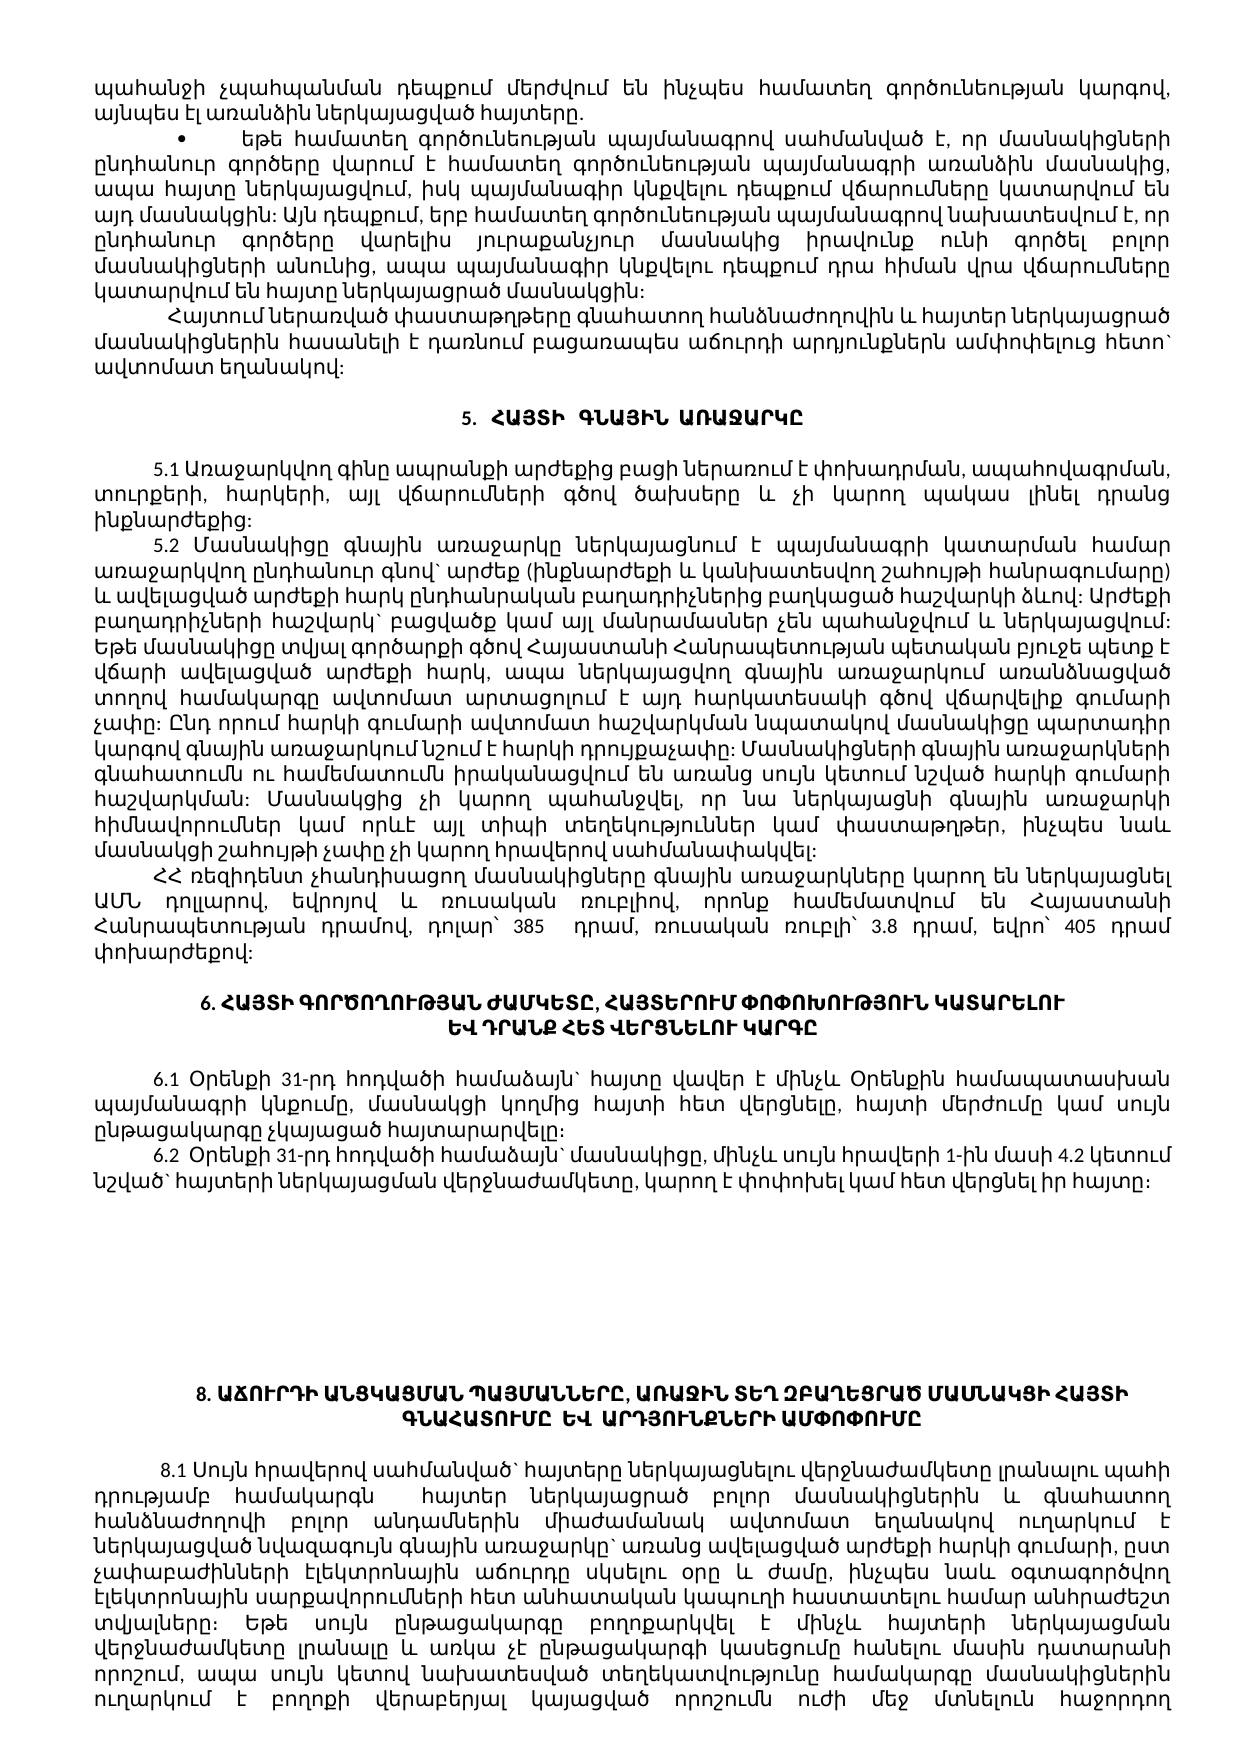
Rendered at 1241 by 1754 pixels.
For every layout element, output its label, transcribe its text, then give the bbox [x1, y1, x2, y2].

text 5.1 Առաջարկվող գինը ապրանքի արժեքից բացի ներառում է փոխադրման, ապահովագրման, տուրքերի, հարկերի, այլ վճարումների գծով ծախսերը և չի կարող պակաս լինել դրանց ինքնարժեքից: [94, 456, 1171, 532]
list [94, 75, 1171, 126]
text ԳՆԱՀԱՏՈՒՄԸ ԵՎ ԱՐԴՅՈՒՆՔՆԵՐԻ ԱՄՓՈՓՈՒՄԸ [94, 1407, 1171, 1432]
list եթե համատեղ գործունեության պայմանագրով սահմանված է, որ մասնակիցների ընդհանուր գործերը վարում է համատեղ գործունեության պայմանագրի առանձին մասնակից, ապա հայտը ներկայացվում, իսկ պայմանագիր կնքվելու դեպքում վճարումները կատարվում են այդ մասնակցին: Այն դեպքում, երբ համատեղ գործունեության պայմանագրով նախատեսվում է, որ ընդհանուր գործերը վարելիս յուրաքանչյուր մասնակից իրավունք ունի գործել բոլոր մասնակիցների անունից, ապա պայմանագիր կնքվելու դեպքում դրա հիման վրա վճարումները կատարվում են հայտը ներկայացրած մասնակցին: [94, 126, 1171, 304]
text 8. ԱՃՈՒՐԴԻ ԱՆՑԿԱՑՄԱՆ ՊԱՅՄԱՆՆԵՐԸ, ԱՌԱՋԻՆ ՏԵՂ ԶԲԱՂԵՑՐԱԾ ՄԱՍՆԱԿՑԻ ՀԱՅՏԻ [94, 1381, 1171, 1407]
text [94, 1457, 1171, 1712]
text 5.2 Մասնակիցը գնային առաջարկը ներկայացնում է պայմանագրի կատարման համար առաջարկվող ընդհանուր գնով` արժեք (ինքնարժեքի և կանխատեսվող շահույթի հանրագումարը) և ավելացված արժեքի հարկ ընդհանրական բաղադրիչներից բաղկացած հաշվարկի ձևով: Արժեքի բաղադրիչների հաշվարկ` բացվածք կամ այլ մանրամասներ չեն պահանջվում և ներկայացվում: Եթե մասնակիցը տվյալ գործարքի գծով Հայաստանի Հանրապետության պետական բյուջե պետք է վճարի ավելացված արժեքի հարկ, ապա ներկայացվող գնային առաջարկում առանձնացված տողով համակարգը ավտոմատ արտացոլում է այդ հարկատեսակի գծով վճարվելիք գումարի չափը: Ընդ որում հարկի գումարի ավտոմատ հաշվարկման նպատակով մասնակիցը պարտադիր կարգով գնային առաջարկում նշում է հարկի դրույքաչափը: Մասնակիցների գնային առաջարկների գնահատումն ու համեմատումն իրականացվում են առանց սույն կետում նշված հարկի գումարի հաշվարկման: Մասնակցից չի կարող պահանջվել, որ նա ներկայացնի գնային առաջարկի հիմնավորումներ կամ որևէ այլ տիպի տեղեկություններ կամ փաստաթղթեր, ինչպես նաև մասնակցի շահույթի չափը չի կարող հրավերով սահմանափակվել: [94, 532, 1171, 863]
text ԵՎ ԴՐԱՆՔ ՀԵՏ ՎԵՐՑՆԵԼՈՒ ԿԱՐԳԸ [94, 1015, 1171, 1041]
text 6.1 Օրենքի 31-րդ հոդվածի համաձայն` հայտը վավեր է մինչև Օրենքին համապատասխան պայմանագրի կնքումը, մասնակցի կողմից հայտի հետ վերցնելը, հայտի մերժումը կամ սույն ընթացակարգը չկայացած հայտարարվելը։ [94, 1066, 1171, 1142]
text 6. ՀԱՅՏԻ ԳՈՐԾՈՂՈՒԹՅԱՆ ԺԱՄԿԵՏԸ, ՀԱՅՏԵՐՈՒՄ ՓՈՓՈԽՈՒԹՅՈՒՆ ԿԱՏԱՐԵԼՈՒ [94, 990, 1171, 1015]
text Հայտում ներառված փաստաթղթերը գնահատող հանձնաժողովին և հայտեր ներկայացրած մասնակիցներին հասանելի է դառնում բացառապես աճուրդի արդյունքներն ամփոփելուց հետո` ավտոմատ եղանակով: [94, 304, 1171, 380]
text 6.2 Օրենքի 31-րդ հոդվածի համաձայն` մասնակիցը, մինչև սույն հրավերի 1-ին մասի 4.2 կետում նշված` հայտերի ներկայացման վերջնաժամկետը, կարող է փոփոխել կամ հետ վերցնել իր հայտը։ [94, 1142, 1171, 1193]
text 5. ՀԱՅՏԻ ԳՆԱՅԻՆ ԱՌԱՋԱՐԿԸ [94, 405, 1171, 431]
text ՀՀ ռեզիդենտ չհանդիսացող մասնակիցները գնային առաջարկները կարող են ներկայացնել ԱՄՆ դոլլարով, եվրոյով և ռուսական ռուբլիով, որոնք համեմատվում են Հայաստանի Հանրապետության դրամով, դոլար՝ 385 դրամ, ռուսական ռուբլի՝ 3.8 դրամ, եվրո՝ 405 դրամ փոխարժեքով: [94, 863, 1171, 964]
